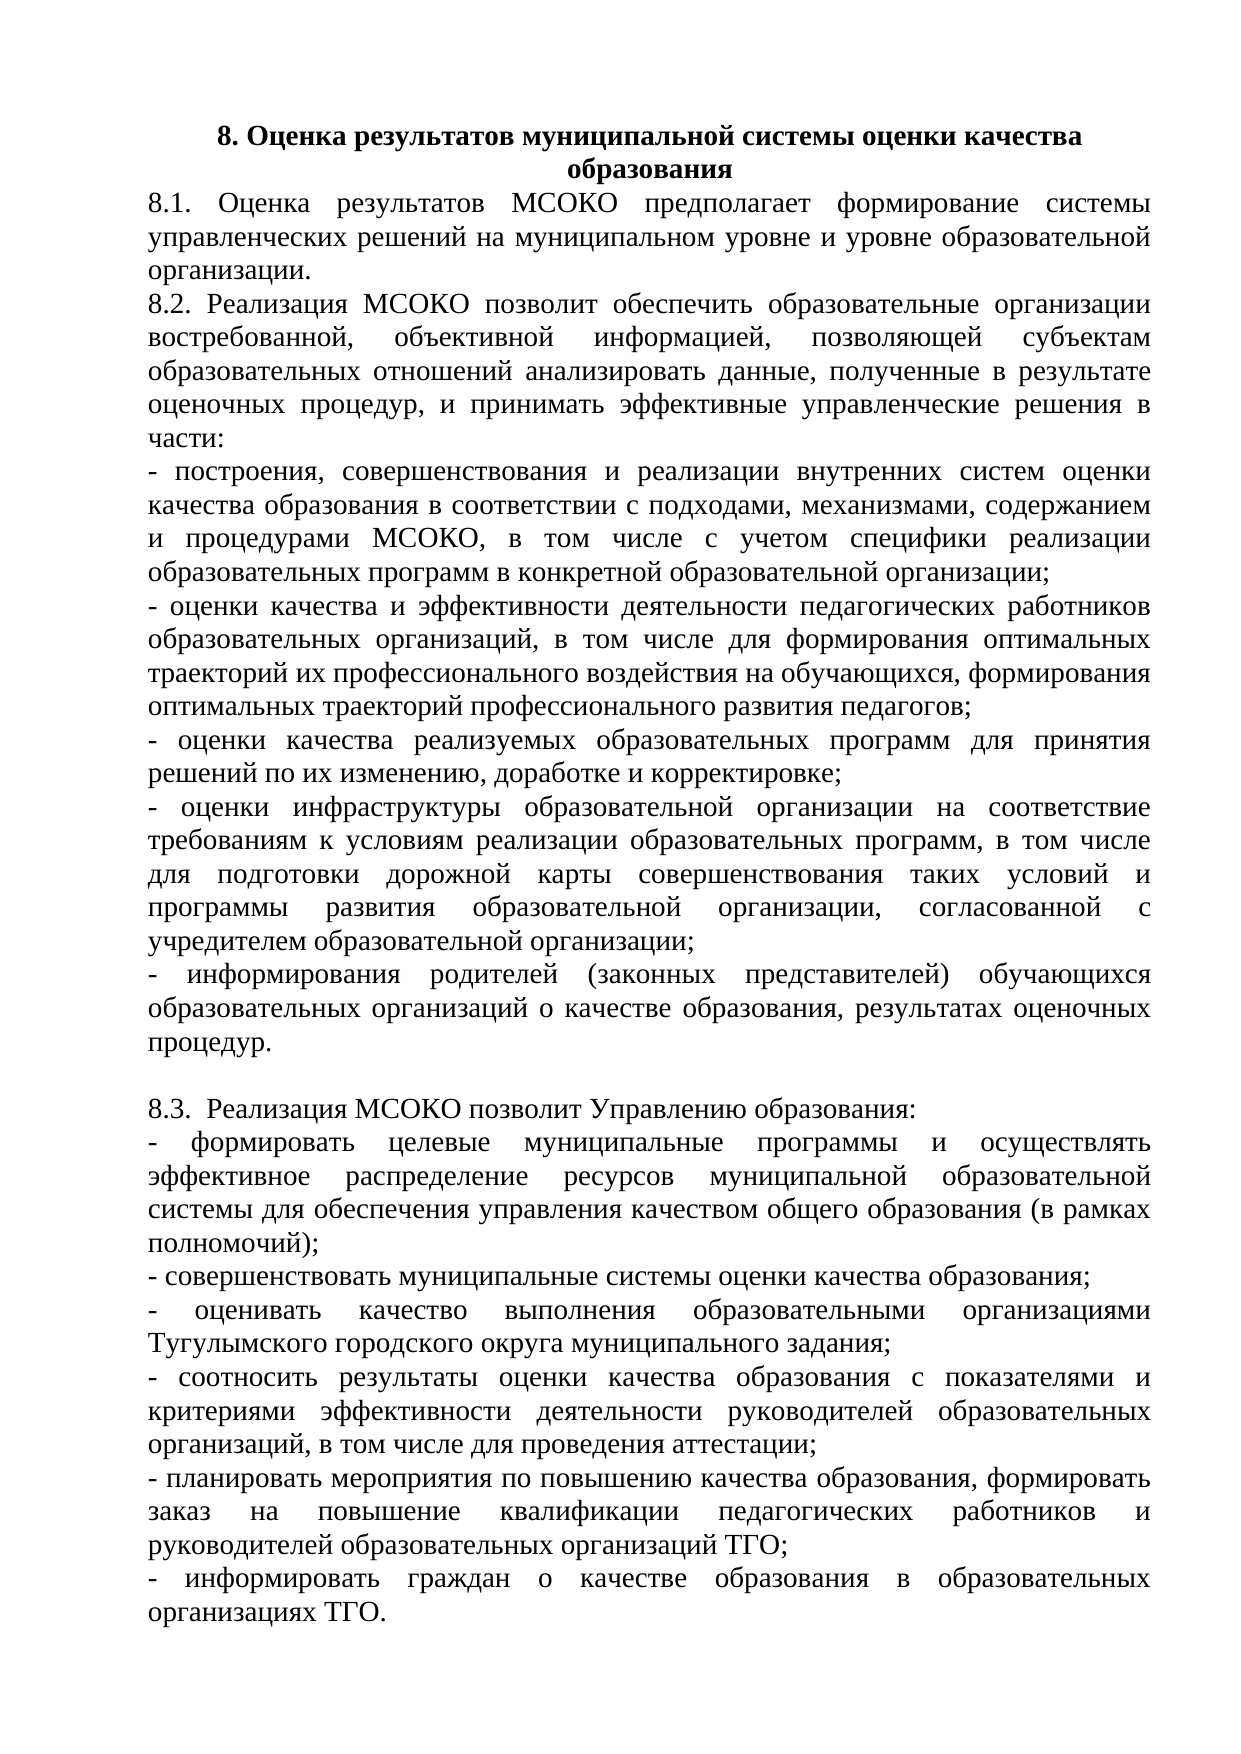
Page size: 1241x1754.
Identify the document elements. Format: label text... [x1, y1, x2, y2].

text 8.1. Оценка результатов МСОКО предполагает формирование системы управленческих решений на муниципальном уровне и уровне образовательной организации. [148, 185, 1152, 286]
text - построения, совершенствования и реализации внутренних систем оценки качества образования в соответствии с подходами, механизмами, содержанием и процедурами МСОКО, в том числе с учетом специфики реализации образовательных программ в конкретной образовательной организации; [148, 453, 1152, 588]
text - информирования родителей (законных представителей) обучающихся образовательных организаций о качестве образования, результатах оценочных процедур. [148, 957, 1152, 1057]
text 8.2. Реализация МСОКО позволит обеспечить образовательные организации востребованной, объективной информацией, позволяющей субъектам образовательных отношений анализировать данные, полученные в результате оценочных процедур, и принимать эффективные управленческие решения в части: [148, 286, 1152, 453]
text - оценки качества и эффективности деятельности педагогических работников образовательных организаций, в том числе для формирования оптимальных траекторий их профессионального воздействия на обучающихся, формирования оптимальных траекторий профессионального развития педагогов; [148, 588, 1152, 722]
text - планировать мероприятия по повышению качества образования, формировать заказ на повышение квалификации педагогических работников и руководителей образовательных организаций ТГО; [148, 1460, 1152, 1560]
text - совершенствовать муниципальные системы оценки качества образования; [148, 1258, 1152, 1292]
text - информировать граждан о качестве образования в образовательных организациях ТГО. [148, 1560, 1152, 1627]
text - соотносить результаты оценки качества образования с показателями и критериями эффективности деятельности руководителей образовательных организаций, в том числе для проведения аттестации; [148, 1359, 1152, 1460]
text - формировать целевые муниципальные программы и осуществлять эффективное распределение ресурсов муниципальной образовательной системы для обеспечения управления качеством общего образования (в рамках полномочий); [148, 1124, 1152, 1258]
text 8. Оценка результатов муниципальной системы оценки качества образования [148, 118, 1152, 185]
text - оценки инфраструктуры образовательной организации на соответствие требованиям к условиям реализации образовательных программ, в том числе для подготовки дорожной карты совершенствования таких условий и программы развития образовательной организации, согласованной с учредителем образовательной организации; [148, 789, 1152, 957]
text - оценки качества реализуемых образовательных программ для принятия решений по их изменению, доработке и корректировке; [148, 722, 1152, 789]
text 8.3. Реализация МСОКО позволит Управлению образования: [148, 1091, 1152, 1124]
text - оценивать качество выполнения образовательными организациями Тугулымского городского округа муниципального задания; [148, 1292, 1152, 1359]
